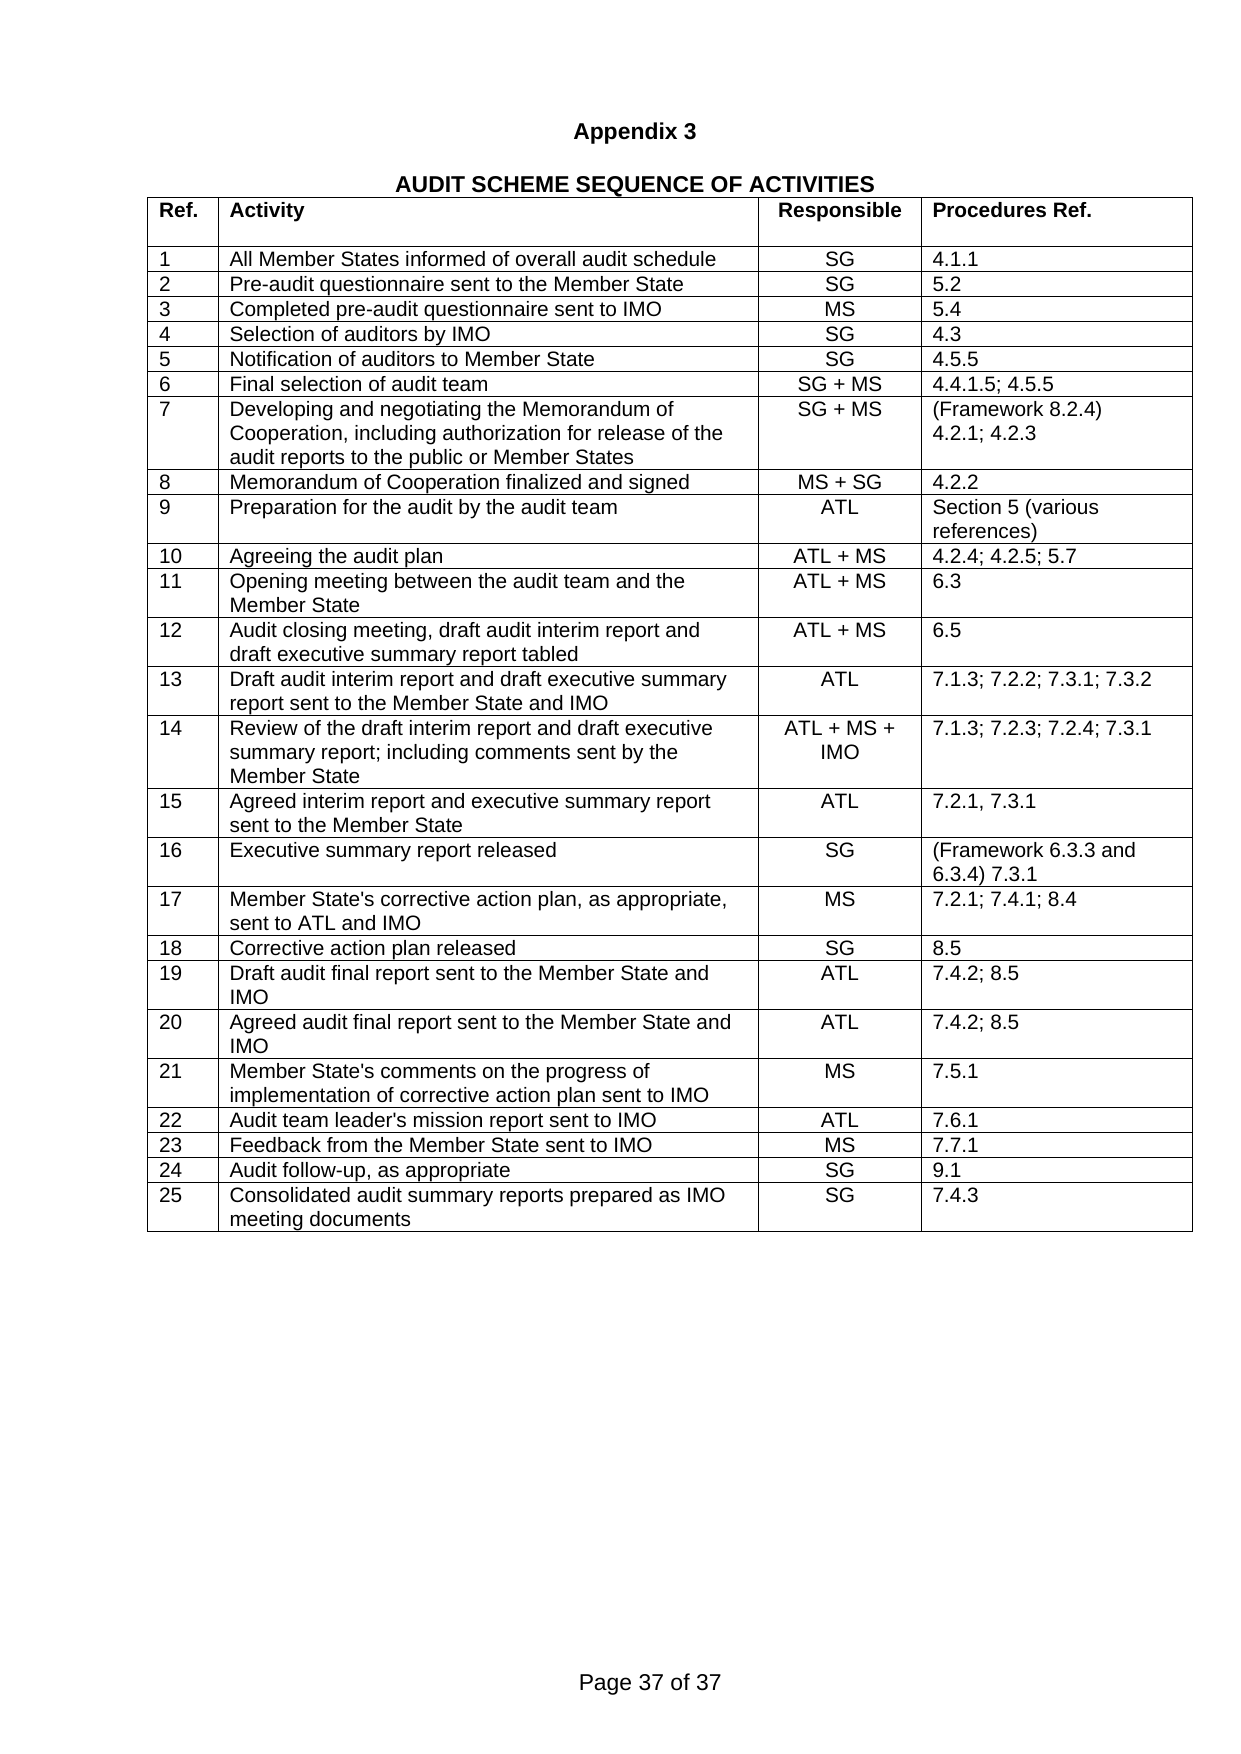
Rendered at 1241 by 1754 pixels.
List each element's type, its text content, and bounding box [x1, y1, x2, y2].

table_cell 14 [148, 716, 218, 788]
table_cell 18 [148, 936, 218, 960]
table_cell ATL [759, 1108, 921, 1132]
table_cell 4.2.2 [922, 470, 1192, 494]
table_cell SG [759, 247, 921, 271]
table_cell 13 [148, 667, 218, 715]
table_cell Developing and negotiating the Memorandum of Cooperation, including authorization for release of the audit reports to the public or Member States [219, 397, 758, 469]
table_cell SG [759, 838, 921, 886]
table_cell 25 [148, 1183, 218, 1231]
table_cell 15 [148, 789, 218, 837]
table_cell 9.1 [922, 1158, 1192, 1182]
table_cell Feedback from the Member State sent to IMO [219, 1133, 758, 1157]
table_cell 5.4 [922, 297, 1192, 321]
table_cell 7.1.3; 7.2.2; 7.3.1; 7.3.2 [922, 667, 1192, 715]
table_cell Corrective action plan released [219, 936, 758, 960]
table_cell 24 [148, 1158, 218, 1182]
table_cell All Member States informed of overall audit schedule [219, 247, 758, 271]
table_cell SG + MS [759, 372, 921, 396]
table_cell Audit team leader's mission report sent to IMO [219, 1108, 758, 1132]
table_cell Opening meeting between the audit team and the Member State [219, 569, 758, 617]
table_cell 7.7.1 [922, 1133, 1192, 1157]
table_cell 7.4.2; 8.5 [922, 1010, 1192, 1058]
table_cell Member State's corrective action plan, as appropriate, sent to ATL and IMO [219, 887, 758, 935]
table_cell 4.4.1.5; 4.5.5 [922, 372, 1192, 396]
table_cell Section 5 (various references) [922, 495, 1192, 543]
table_cell Audit follow-up, as appropriate [219, 1158, 758, 1182]
table_cell 10 [148, 544, 218, 568]
table_cell 7.4.3 [922, 1183, 1192, 1231]
table_cell SG [759, 936, 921, 960]
table_header Responsible [759, 198, 921, 246]
table_cell 12 [148, 618, 218, 666]
table_cell MS + SG [759, 470, 921, 494]
table_cell Preparation for the audit by the audit team [219, 495, 758, 543]
table_cell 7.1.3; 7.2.3; 7.2.4; 7.3.1 [922, 716, 1192, 788]
table_cell 7.2.1, 7.3.1 [922, 789, 1192, 837]
table_cell 9 [148, 495, 218, 543]
table_cell ATL [759, 1010, 921, 1058]
table_cell 11 [148, 569, 218, 617]
table_cell 4 [148, 322, 218, 346]
table_cell Draft audit final report sent to the Member State and IMO [219, 961, 758, 1009]
table_cell MS [759, 297, 921, 321]
table_cell Final selection of audit team [219, 372, 758, 396]
table_cell 20 [148, 1010, 218, 1058]
table_header Ref. [148, 198, 218, 246]
table_cell 7.5.1 [922, 1059, 1192, 1107]
table_cell Member State's comments on the progress of implementation of corrective action plan sent to IMO [219, 1059, 758, 1107]
table_cell MS [759, 1059, 921, 1107]
table_cell ATL [759, 667, 921, 715]
table_cell 5.2 [922, 272, 1192, 296]
table_cell ATL [759, 961, 921, 1009]
table_cell 5 [148, 347, 218, 371]
table_cell 16 [148, 838, 218, 886]
table_cell 6.5 [922, 618, 1192, 666]
table_cell 7.6.1 [922, 1108, 1192, 1132]
table_cell Consolidated audit summary reports prepared as IMO meeting documents [219, 1183, 758, 1231]
table_cell SG [759, 1158, 921, 1182]
table_cell 6.3 [922, 569, 1192, 617]
table_cell (Framework 8.2.4) 4.2.1; 4.2.3 [922, 397, 1192, 469]
table_cell SG [759, 272, 921, 296]
table_header Activity [219, 198, 758, 246]
table_cell 8 [148, 470, 218, 494]
text Appendix 3 [148, 118, 1122, 144]
table_cell MS [759, 1133, 921, 1157]
table_cell Pre-audit questionnaire sent to the Member State [219, 272, 758, 296]
table_cell Selection of auditors by IMO [219, 322, 758, 346]
table_cell 1 [148, 247, 218, 271]
table_cell Agreed interim report and executive summary report sent to the Member State [219, 789, 758, 837]
table_cell SG [759, 347, 921, 371]
table_cell Draft audit interim report and draft executive summary report sent to the Member State and IMO [219, 667, 758, 715]
table_cell 21 [148, 1059, 218, 1107]
text AUDIT SCHEME SEQUENCE OF ACTIVITIES [148, 171, 1122, 197]
table_cell 22 [148, 1108, 218, 1132]
table_cell (Framework 6.3.3 and 6.3.4) 7.3.1 [922, 838, 1192, 886]
table_cell SG [759, 1183, 921, 1231]
table_cell ATL + MS [759, 569, 921, 617]
table_cell 17 [148, 887, 218, 935]
table_cell MS [759, 887, 921, 935]
table_cell Memorandum of Cooperation finalized and signed [219, 470, 758, 494]
table_cell 4.2.4; 4.2.5; 5.7 [922, 544, 1192, 568]
table_cell SG [759, 322, 921, 346]
table_cell SG + MS [759, 397, 921, 469]
table_cell 7.4.2; 8.5 [922, 961, 1192, 1009]
table_cell ATL [759, 789, 921, 837]
table_cell Audit closing meeting, draft audit interim report and draft executive summary report tabled [219, 618, 758, 666]
table_cell 7 [148, 397, 218, 469]
table_header Procedures Ref. [922, 198, 1192, 246]
table_cell Review of the draft interim report and draft executive summary report; including comments sent by the Member State [219, 716, 758, 788]
table_cell 4.5.5 [922, 347, 1192, 371]
table_cell ATL + MS [759, 544, 921, 568]
table_cell 2 [148, 272, 218, 296]
table_cell 7.2.1; 7.4.1; 8.4 [922, 887, 1192, 935]
table_cell Agreeing the audit plan [219, 544, 758, 568]
table_cell 23 [148, 1133, 218, 1157]
table_cell ATL + MS + IMO [759, 716, 921, 788]
table_cell Notification of auditors to Member State [219, 347, 758, 371]
table_cell Agreed audit final report sent to the Member State and IMO [219, 1010, 758, 1058]
table_cell ATL [759, 495, 921, 543]
table_cell Executive summary report released [219, 838, 758, 886]
table_cell 4.3 [922, 322, 1192, 346]
table_cell Completed pre-audit questionnaire sent to IMO [219, 297, 758, 321]
table_cell 4.1.1 [922, 247, 1192, 271]
table_cell ATL + MS [759, 618, 921, 666]
table_cell 6 [148, 372, 218, 396]
table_cell 19 [148, 961, 218, 1009]
table_cell 8.5 [922, 936, 1192, 960]
table_cell 3 [148, 297, 218, 321]
